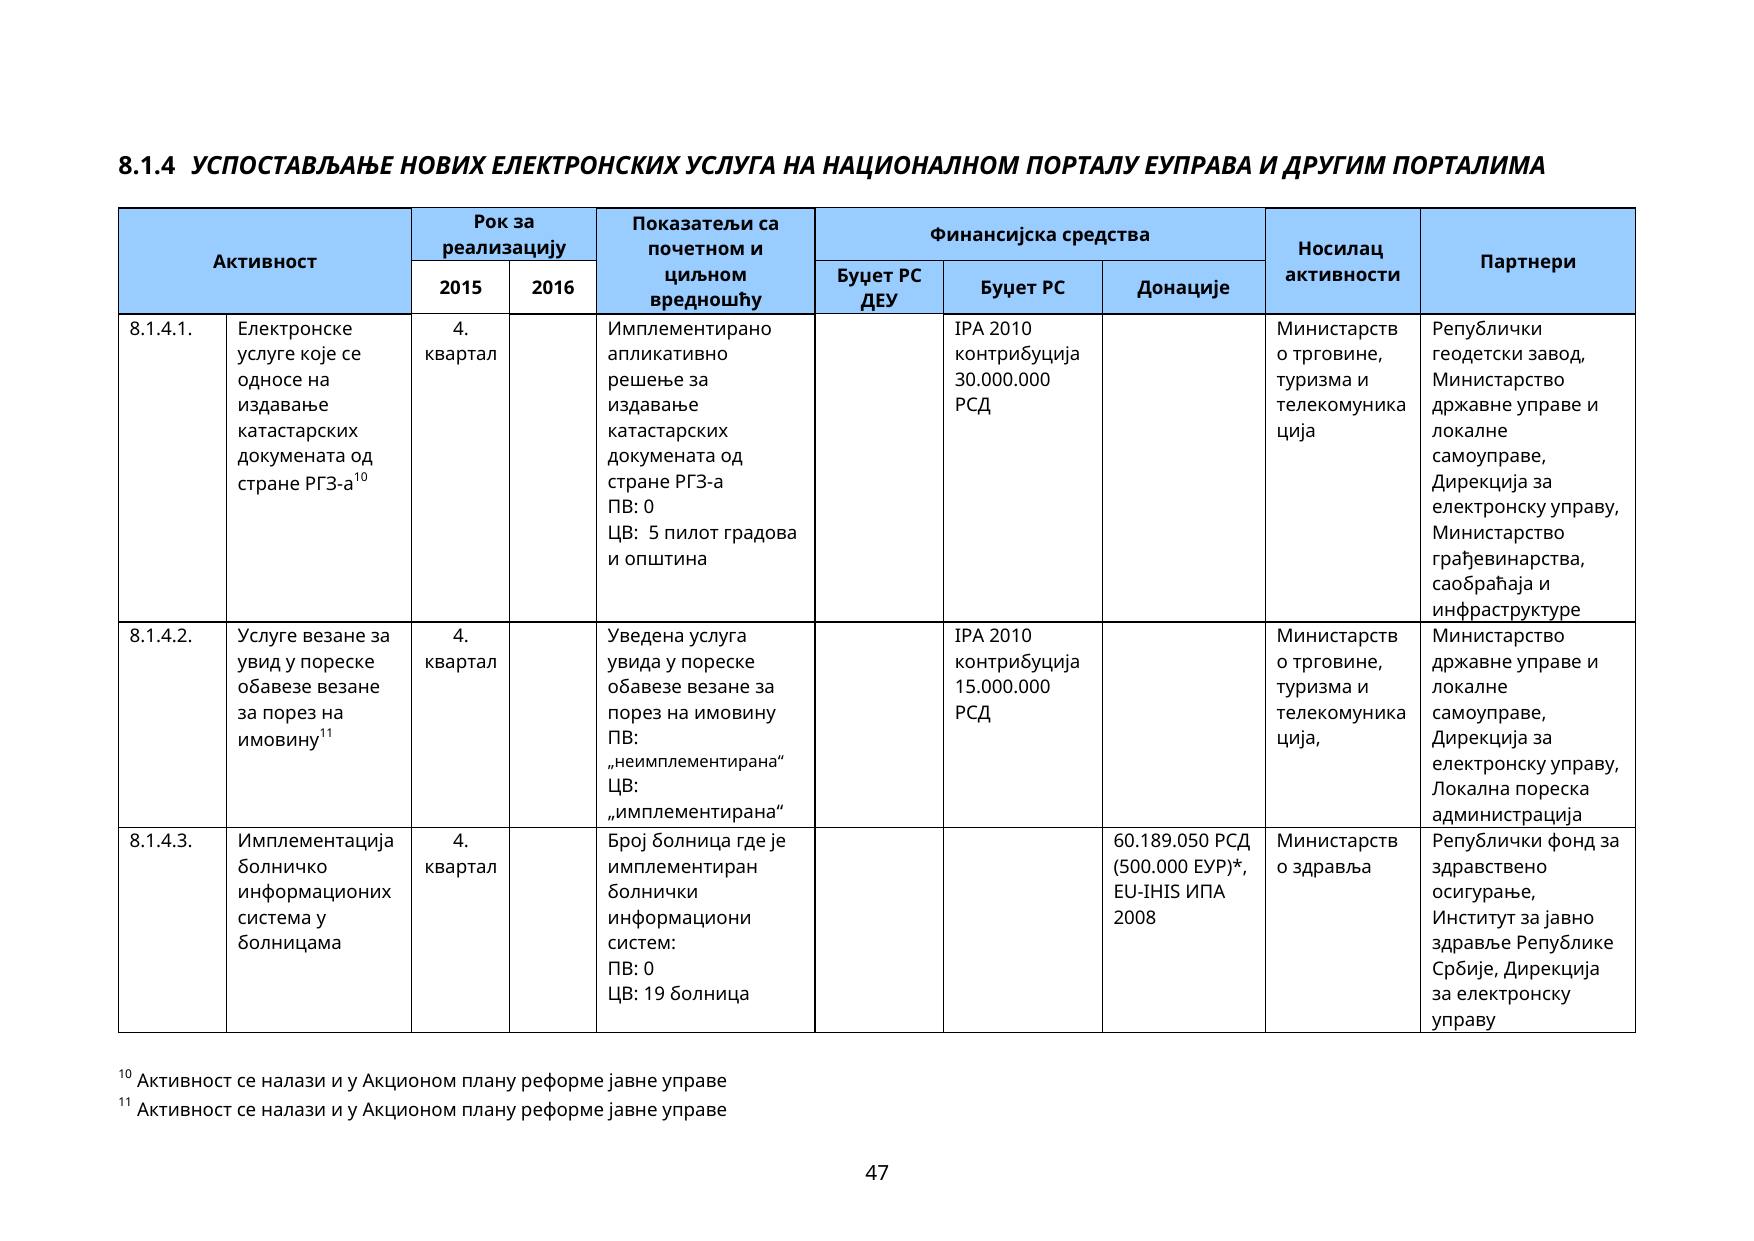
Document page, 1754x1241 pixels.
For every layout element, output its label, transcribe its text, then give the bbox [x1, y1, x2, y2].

table_cell Уведена услуга увида у пореске обавезе везане за порез на имовину ПВ: „неимплементирана“ ЦВ: „имплементирана“ [597, 623, 814, 827]
table_cell Министарство трговине, туризма и телекомуникација [1266, 315, 1420, 621]
table_header Носилац активности [1266, 209, 1420, 313]
table_cell Буџет РС ДЕУ [816, 261, 943, 313]
table_cell [944, 828, 1102, 1032]
table_cell 4. квартал [412, 828, 509, 1032]
table_header Показатељи са почетном и циљном вредношћу [597, 209, 814, 313]
table_header Рок за реализацију [412, 208, 596, 260]
table_cell Донације [1103, 261, 1265, 313]
table_cell [816, 623, 943, 827]
table_cell 8.1.4.3. [119, 828, 226, 1032]
table_cell Министарство државне управе и локалне самоуправе, Дирекција за електронску управу, Локална пореска администрација [1421, 623, 1635, 827]
table_cell 8.1.4.2. [119, 623, 226, 827]
table_cell 2016 [510, 261, 596, 313]
table_cell 2015 [412, 261, 509, 313]
table_cell Буџет РС [944, 261, 1102, 313]
table_cell [816, 828, 943, 1032]
table_cell Број болница где је имплементиран болнички информациони систем: ПВ: 0 ЦВ: 19 болница [597, 828, 814, 1032]
table_cell IPA 2010 контрибуција 30.000.000 РСД [944, 315, 1102, 621]
table_header Партнери [1421, 209, 1635, 313]
table_cell Министарство трговине, туризма и телекомуникација, [1266, 623, 1420, 827]
table_cell 4. квартал [412, 314, 509, 621]
table_cell 60.189.050 РСД (500.000 ЕУР)*, EU-IHIS ИПА 2008 [1103, 828, 1265, 1032]
table_cell Имплементирано апликативно решење за издавање катастарских докумената од стране РГЗ-а ПВ: 0 ЦВ: 5 пилот градова и општина [597, 315, 814, 621]
table_cell Услуге везане за увид у пореске обавезе везане за порез на имовину [227, 623, 411, 827]
table_cell Републички геодетски завод, Министарство државне управе и локалне самоуправе, Дирекција за електронску управу, Министарство грађевинарства, саобраћаја и инфраструктуре [1421, 315, 1635, 621]
table_header Активност [119, 209, 411, 313]
table_header Финансијска средства [816, 208, 1265, 260]
table_cell 8.1.4.1. [119, 315, 226, 621]
table_cell [1103, 623, 1265, 827]
table_cell [816, 314, 943, 621]
table_cell Електронске услуге које се односе на издавање катастарских докумената од стране РГЗ-а [227, 315, 411, 621]
table_cell Републички фонд за здравствено осигурање, Институт за јавно здравље Републике Србије, Дирекција за електронску управу [1421, 828, 1635, 1032]
subtitle 8.1.4 УСПОСТАВЉАЊЕ НОВИХ ЕЛЕКТРОНСКИХ УСЛУГА НА НАЦИОНАЛНОМ ПОРТАЛУ ЕУПРАВА И ДРУГИМ ПОРТАЛИМА [118, 148, 1636, 182]
table_cell Министарство здравља [1266, 828, 1420, 1032]
table_cell [510, 828, 596, 1032]
table_cell [510, 315, 596, 621]
table_cell IPA 2010 контрибуција 15.000.000 РСД [944, 623, 1102, 827]
table_cell [510, 623, 596, 827]
table_cell Имплементација болничко информационих система у болницама [227, 828, 411, 1032]
table_cell [1103, 315, 1265, 621]
table_cell 4. квартал [412, 623, 509, 827]
